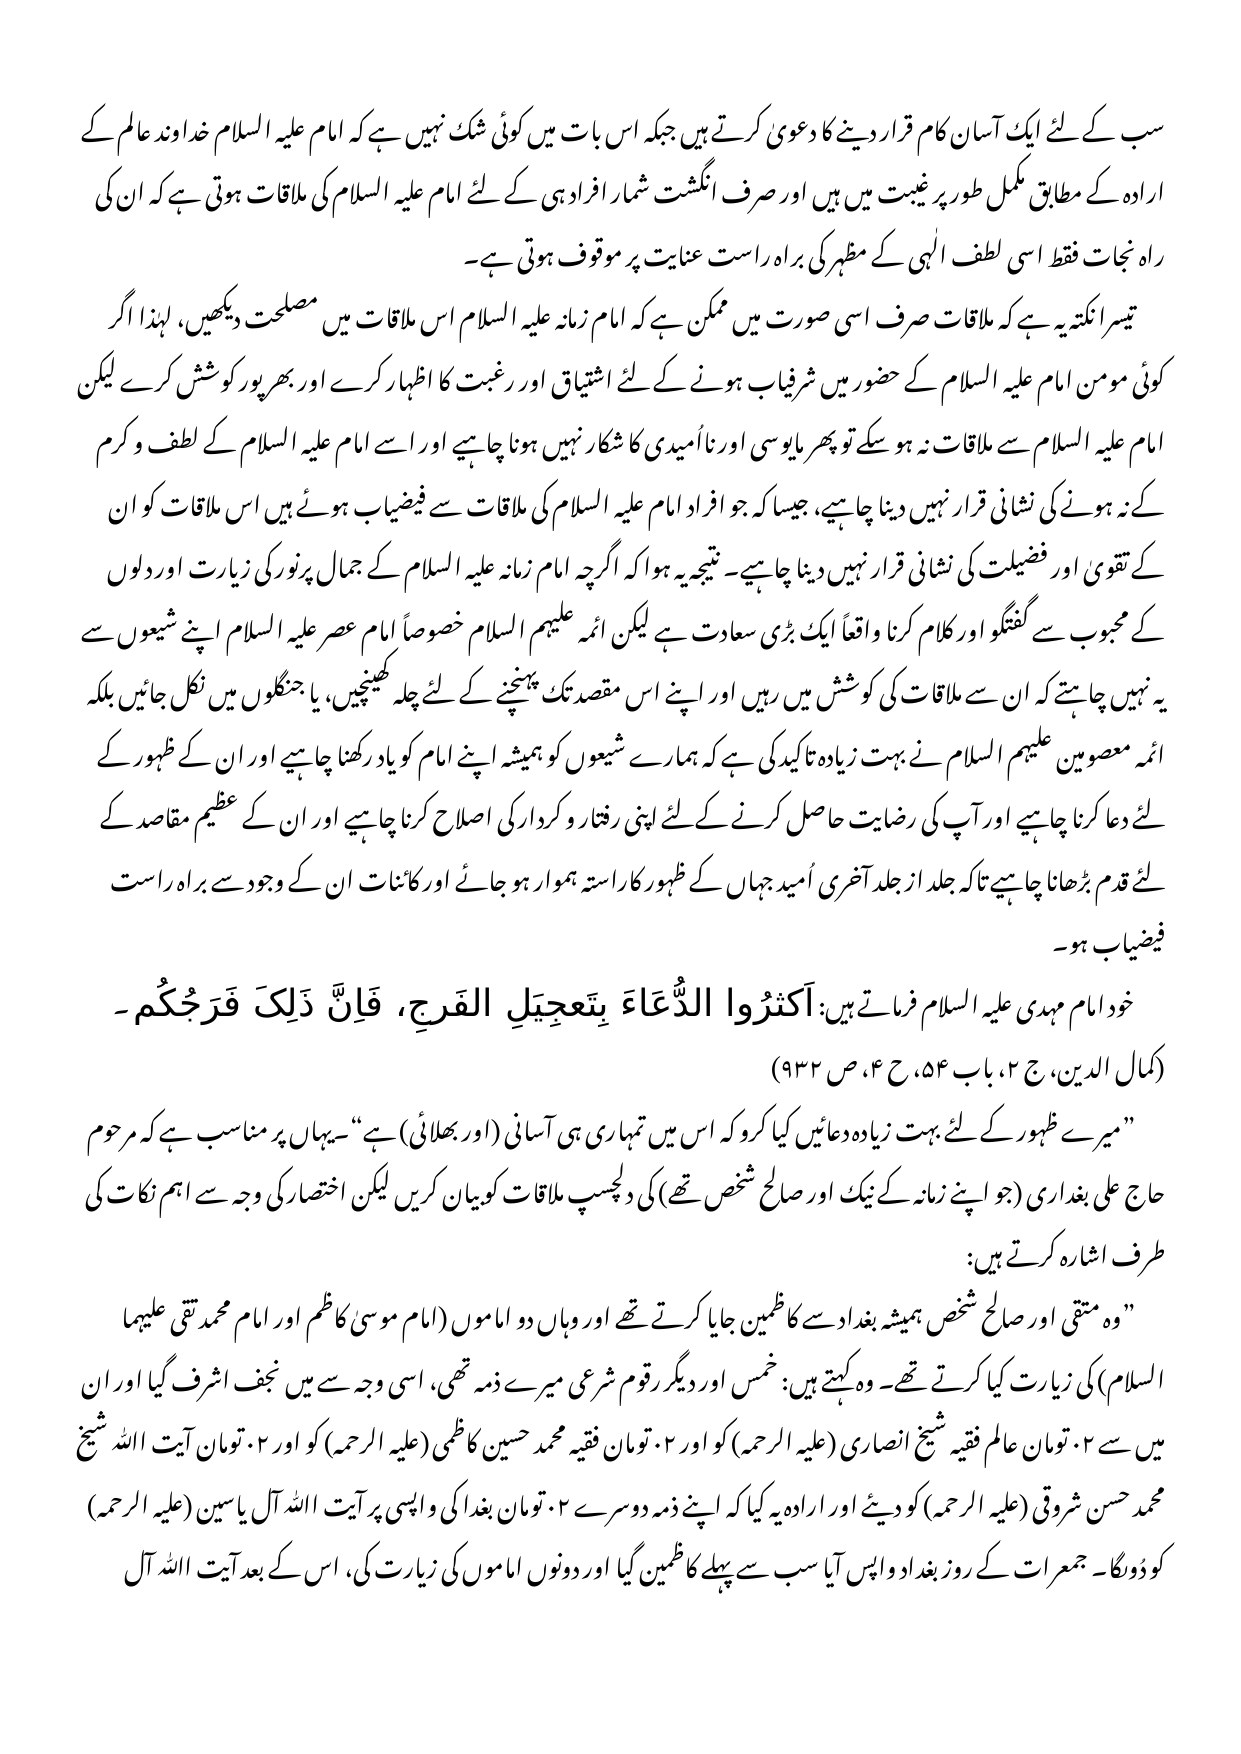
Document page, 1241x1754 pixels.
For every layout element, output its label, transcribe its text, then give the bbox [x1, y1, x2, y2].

text ”میرے ظہور کے لئے بہت زیادہ دعائیں کیا کرو کہ اس میں تمہاری ہی آسانی (اور بھلائی) ہے“۔یہاں پر مناسب ہے کہ مرحوم حاج علی بغداری (جو اپنے زمانہ کے نیک اور صالح شخص تھے) کی دلچسپ ملاقات کو بیان کریں لیکن اختصار کی وجہ سے اہم نکات کی طرف اشارہ کرتے ہیں: [75, 1094, 1165, 1281]
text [75, 94, 1165, 281]
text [75, 1281, 1165, 1594]
text تیسرا نکتہ یہ ہے کہ ملاقات صرف اسی صورت میں ممکن ہے کہ امام زمانہ علیہ السلام اس ملاقات میں مصلحت دیکھیں، لہٰذا اگر کوئی مومن امام علیہ السلام کے حضور میں شرفیاب ہونے کے لئے اشتیاق اور رغبت کا اظہار کرے اور بھرپور کوشش کرے لیکن امام علیہ السلام سے ملاقات نہ ہو سکے تو پھر مایوسی اور نااُمیدی کا شکار نہیں ہونا چاہیے اور اسے امام علیہ السلام کے لطف و کرم کے نہ ہونے کی نشانی قرار نہیں دینا چاہیے، جیسا کہ جو افراد امام علیہ السلام کی ملاقات سے فیضیاب ہوئے ہیں اس ملاقات کو ان کے تقویٰ اور فضیلت کی نشانی قرار نہیں دینا چاہیے۔ نتیجہ یہ ہوا کہ اگرچہ امام زمانہ علیہ السلام کے جمال پرنور کی زیارت اور دلوں کے محبوب سے گفتگو اور کلام کرنا واقعاً ایک بڑی سعادت ہے لیکن ائمہ علیہم السلام خصوصاً امام عصر علیہ السلام اپنے شیعوں سے یہ نہیں چاہتے کہ ان سے ملاقات کی کوشش میں رہیں اور اپنے اس مقصد تک پہنچنے کے لئے چلہ کھینچیں، یا جنگلوں میں نکل جائیں بلکہ ائمہ معصومین علیہم السلام نے بہت زیادہ تاکید کی ہے کہ ہمارے شیعوں کو ہمیشہ اپنے امام کو یاد رکھنا چاہیے اور ان کے ظہور کے لئے دعا کرنا چاہیے اور آپ کی رضایت حاصل کرنے کےلئے اپنی رفتار و کردار کی اصلاح کرنا چاہیے اور ان کے عظیم مقاصد کے لئے قدم بڑھانا چاہیے تاکہ جلد از جلد آخری اُمید جہاں کے ظہور کاراستہ ہموار ہو جائے اور کائنات ان کے وجود سے براہ راست فیضیاب ہو۔ [75, 281, 1165, 969]
text خود امام مہدی علیہ السلام فرماتے ہیں: اَکثرُوا الدُّعَاءَ بِتَعجِیَلِ الفَرجِ، فَاِنَّ ذَلِکَ فَرَجُکُم ۔ (کمال الدین، ج ۲، باب ۵۴، ح ۴، ص ۹۳۲) [75, 969, 1165, 1094]
